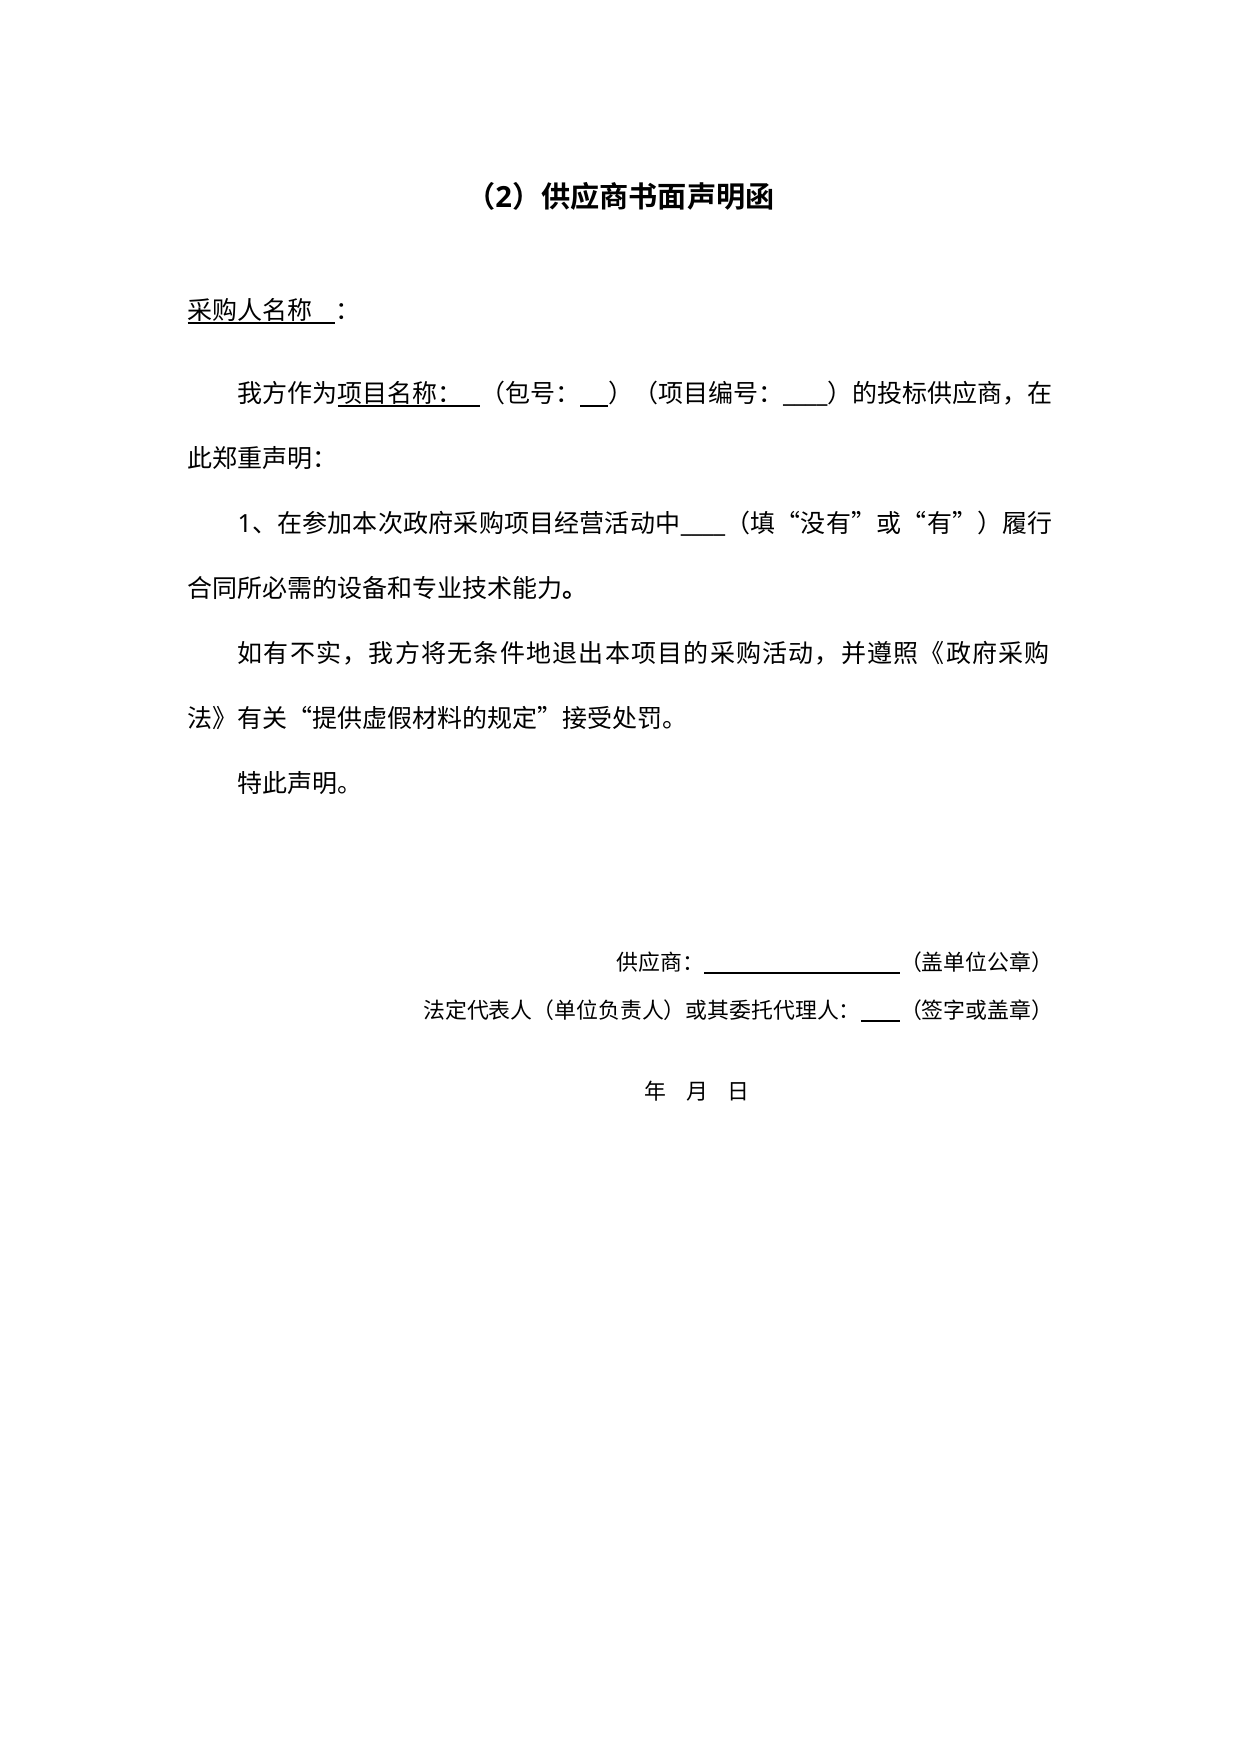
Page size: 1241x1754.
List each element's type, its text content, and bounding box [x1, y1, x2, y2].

text 法定代表人（单位负责人）或其委托代理人： （签字或盖章） [187, 993, 1053, 1025]
text 采购人名称 ： [187, 276, 1053, 341]
text 特此声明。 [187, 749, 1053, 814]
text 我方作为项目名称： （包号： ）（项目编号：____）的投标供应商，在此郑重声明： [187, 359, 1053, 489]
text 如有不实，我方将无条件地退出本项目的采购活动，并遵照《政府采购法》有关“提供虚假材料的规定”接受处罚。 [187, 619, 1053, 749]
text （2）供应商书面声明函 [187, 162, 1053, 227]
text 年 月 日 [187, 1074, 1053, 1106]
text 1、在参加本次政府采购项目经营活动中____（填“没有”或“有”）履行合同所必需的设备和专业技术能力。 [187, 489, 1053, 619]
text 供应商： （盖单位公章） [187, 944, 1053, 977]
